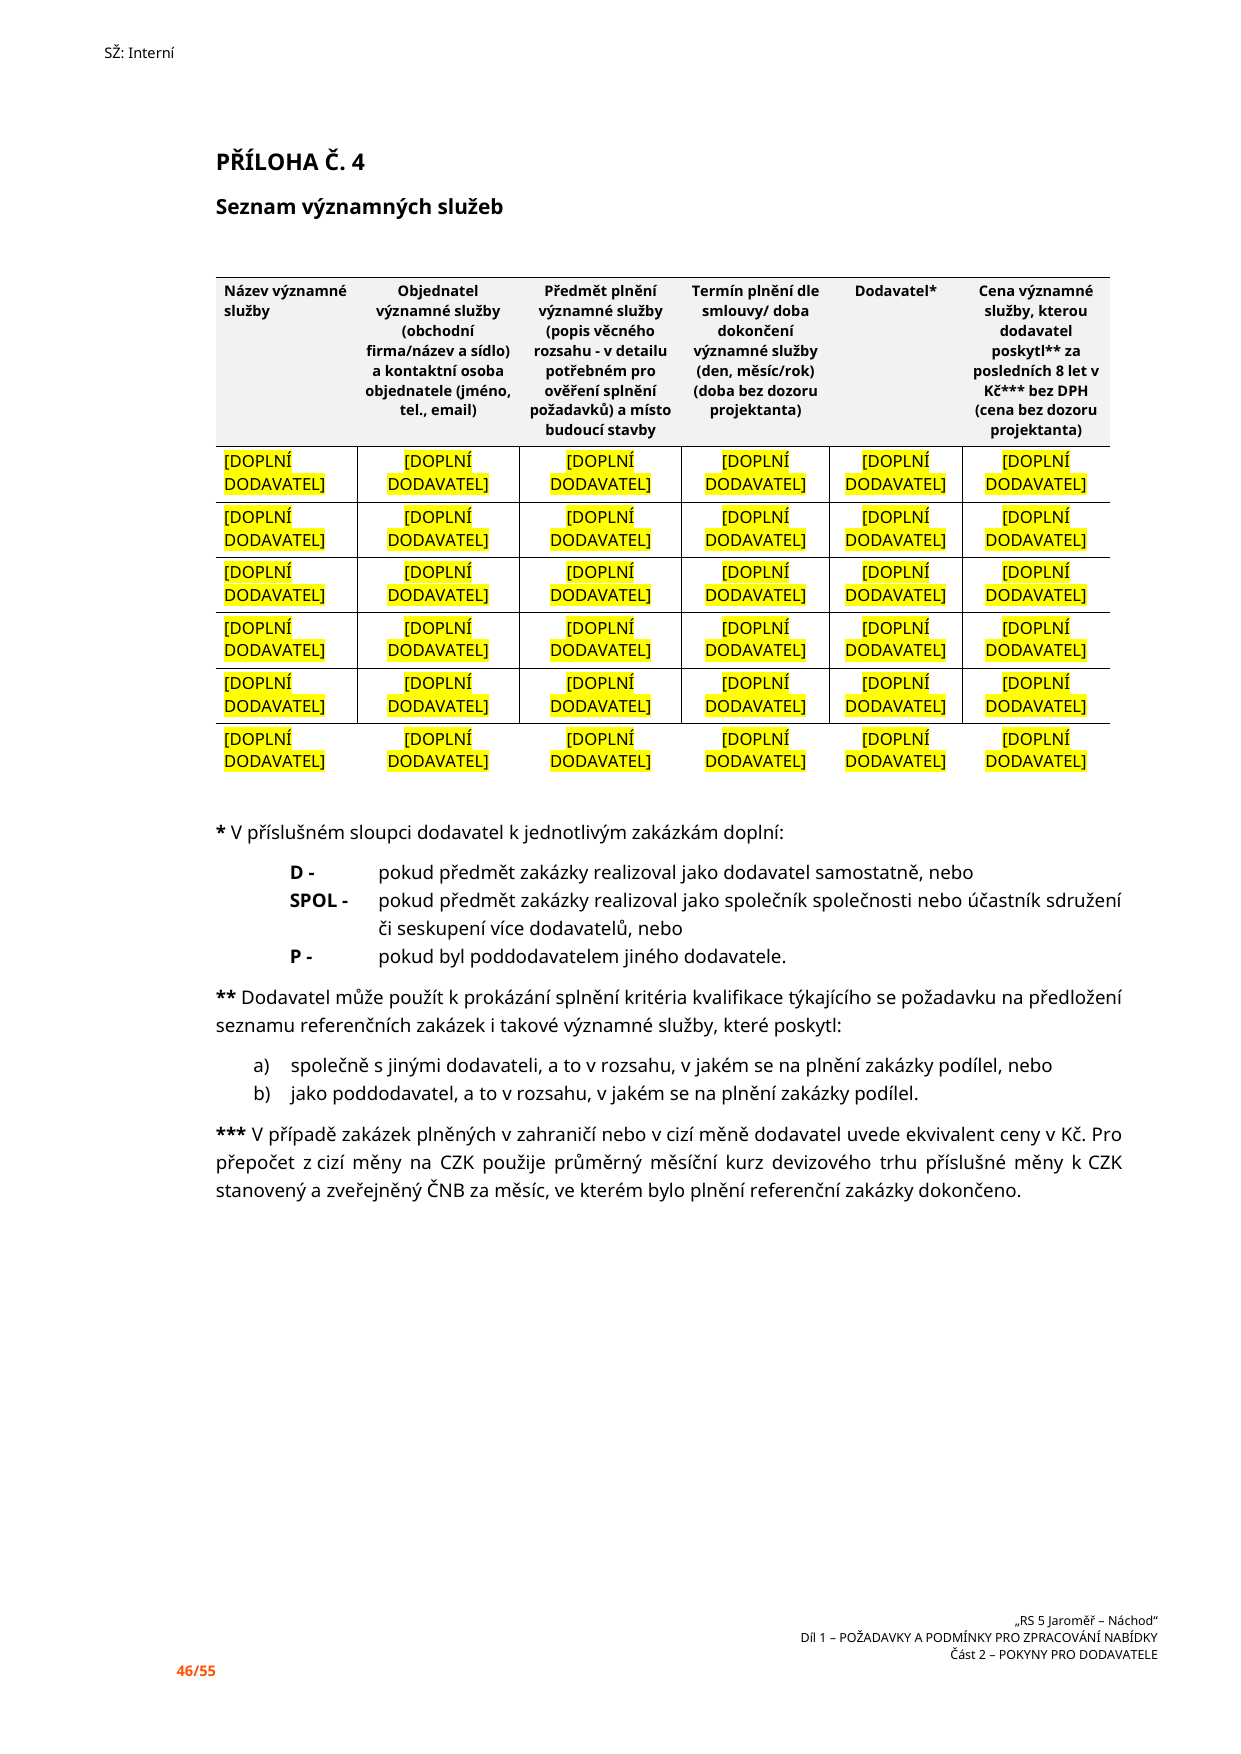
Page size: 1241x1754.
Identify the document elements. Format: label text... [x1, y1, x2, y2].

table_cell [DOPLNÍ DODAVATEL] [830, 669, 962, 723]
table_cell [DOPLNÍ DODAVATEL] [830, 558, 962, 612]
table_cell [DOPLNÍ DODAVATEL] [682, 669, 829, 723]
table_cell [DOPLNÍ DODAVATEL] [829, 724, 962, 778]
table_cell [DOPLNÍ DODAVATEL] [963, 669, 1110, 723]
table_header Předmět plnění významné služby (popis věcného rozsahu - v detailu potřebném pro ověření splnění požadavků) a místo budoucí stavby [519, 278, 682, 446]
table_cell [DOPLNÍ DODAVATEL] [216, 613, 357, 668]
table_header Název významné služby [216, 278, 357, 446]
text D - pokud předmět zakázky realizoval jako dodavatel samostatně, nebo [289, 859, 1122, 885]
table_cell [DOPLNÍ DODAVATEL] [682, 558, 829, 612]
table_cell [DOPLNÍ DODAVATEL] [830, 503, 962, 557]
table_cell [DOPLNÍ DODAVATEL] [358, 613, 519, 668]
table_cell [DOPLNÍ DODAVATEL] [358, 447, 519, 501]
table_cell [DOPLNÍ DODAVATEL] [682, 503, 829, 557]
table_cell [DOPLNÍ DODAVATEL] [520, 669, 681, 723]
list jako poddodavatel, a to v rozsahu, v jakém se na plnění zakázky podílel. [253, 1081, 1122, 1106]
table_cell [DOPLNÍ DODAVATEL] [962, 724, 1110, 778]
table_cell [DOPLNÍ DODAVATEL] [520, 447, 681, 501]
text Seznam významných služeb [216, 192, 1122, 221]
text ** Dodavatel může použít k prokázání splnění kritéria kvalifikace týkajícího se požadavku na předložení seznamu referenčních zakázek i takové významné služby, které poskytl: [216, 984, 1122, 1038]
table_cell [DOPLNÍ DODAVATEL] [963, 558, 1110, 612]
table_cell [DOPLNÍ DODAVATEL] [358, 503, 519, 557]
text SPOL - pokud předmět zakázky realizoval jako společník společnosti nebo účastník sdružení či seskupení více dodavatelů, nebo [289, 887, 1122, 941]
table_cell [DOPLNÍ DODAVATEL] [520, 503, 681, 557]
text P - pokud byl poddodavatelem jiného dodavatele. [289, 943, 1122, 969]
list společně s jinými dodavateli, a to v rozsahu, v jakém se na plnění zakázky podílel, nebo [253, 1053, 1122, 1078]
table_cell [DOPLNÍ DODAVATEL] [357, 724, 519, 778]
table_cell [DOPLNÍ DODAVATEL] [216, 447, 357, 501]
table_cell [DOPLNÍ DODAVATEL] [682, 724, 829, 778]
table_cell [DOPLNÍ DODAVATEL] [520, 613, 681, 668]
table_cell [DOPLNÍ DODAVATEL] [682, 613, 829, 668]
text Příloha č. 4 [216, 146, 1122, 177]
table_cell [DOPLNÍ DODAVATEL] [358, 558, 519, 612]
table_cell [DOPLNÍ DODAVATEL] [216, 669, 357, 723]
text * V příslušném sloupci dodavatel k jednotlivým zakázkám doplní: [216, 819, 1122, 844]
table_cell [DOPLNÍ DODAVATEL] [963, 613, 1110, 668]
table_cell [DOPLNÍ DODAVATEL] [216, 724, 357, 778]
table_cell [DOPLNÍ DODAVATEL] [358, 669, 519, 723]
table_cell [DOPLNÍ DODAVATEL] [519, 724, 682, 778]
table_cell [DOPLNÍ DODAVATEL] [520, 558, 681, 612]
table_cell [DOPLNÍ DODAVATEL] [216, 503, 357, 557]
table_cell [DOPLNÍ DODAVATEL] [682, 447, 829, 501]
table_header Cena významné služby, kterou dodavatel poskytl** za posledních 8 let v Kč*** bez DPH (cena bez dozoru projektanta) [962, 278, 1110, 446]
table_cell [DOPLNÍ DODAVATEL] [963, 447, 1110, 501]
table_header Dodavatel* [829, 278, 962, 446]
text *** V případě zakázek plněných v zahraničí nebo v cizí měně dodavatel uvede ekvivalent ceny v Kč. Pro přepočet z cizí měny na CZK použije průměrný měsíční kurz devizového trhu příslušné měny k CZK stanovený a zveřejněný ČNB za měsíc, ve kterém bylo plnění referenční zakázky dokončeno. [216, 1121, 1122, 1203]
table_cell [DOPLNÍ DODAVATEL] [216, 558, 357, 612]
table_header Termín plnění dle smlouvy/ doba dokončení významné služby (den, měsíc/rok) (doba bez dozoru projektanta) [682, 278, 829, 446]
table_header Objednatel významné služby (obchodní firma/název a sídlo) a kontaktní osoba objednatele (jméno, tel., email) [357, 278, 519, 446]
table_cell [DOPLNÍ DODAVATEL] [963, 503, 1110, 557]
table_cell [DOPLNÍ DODAVATEL] [830, 613, 962, 668]
table_cell [DOPLNÍ DODAVATEL] [830, 447, 962, 501]
